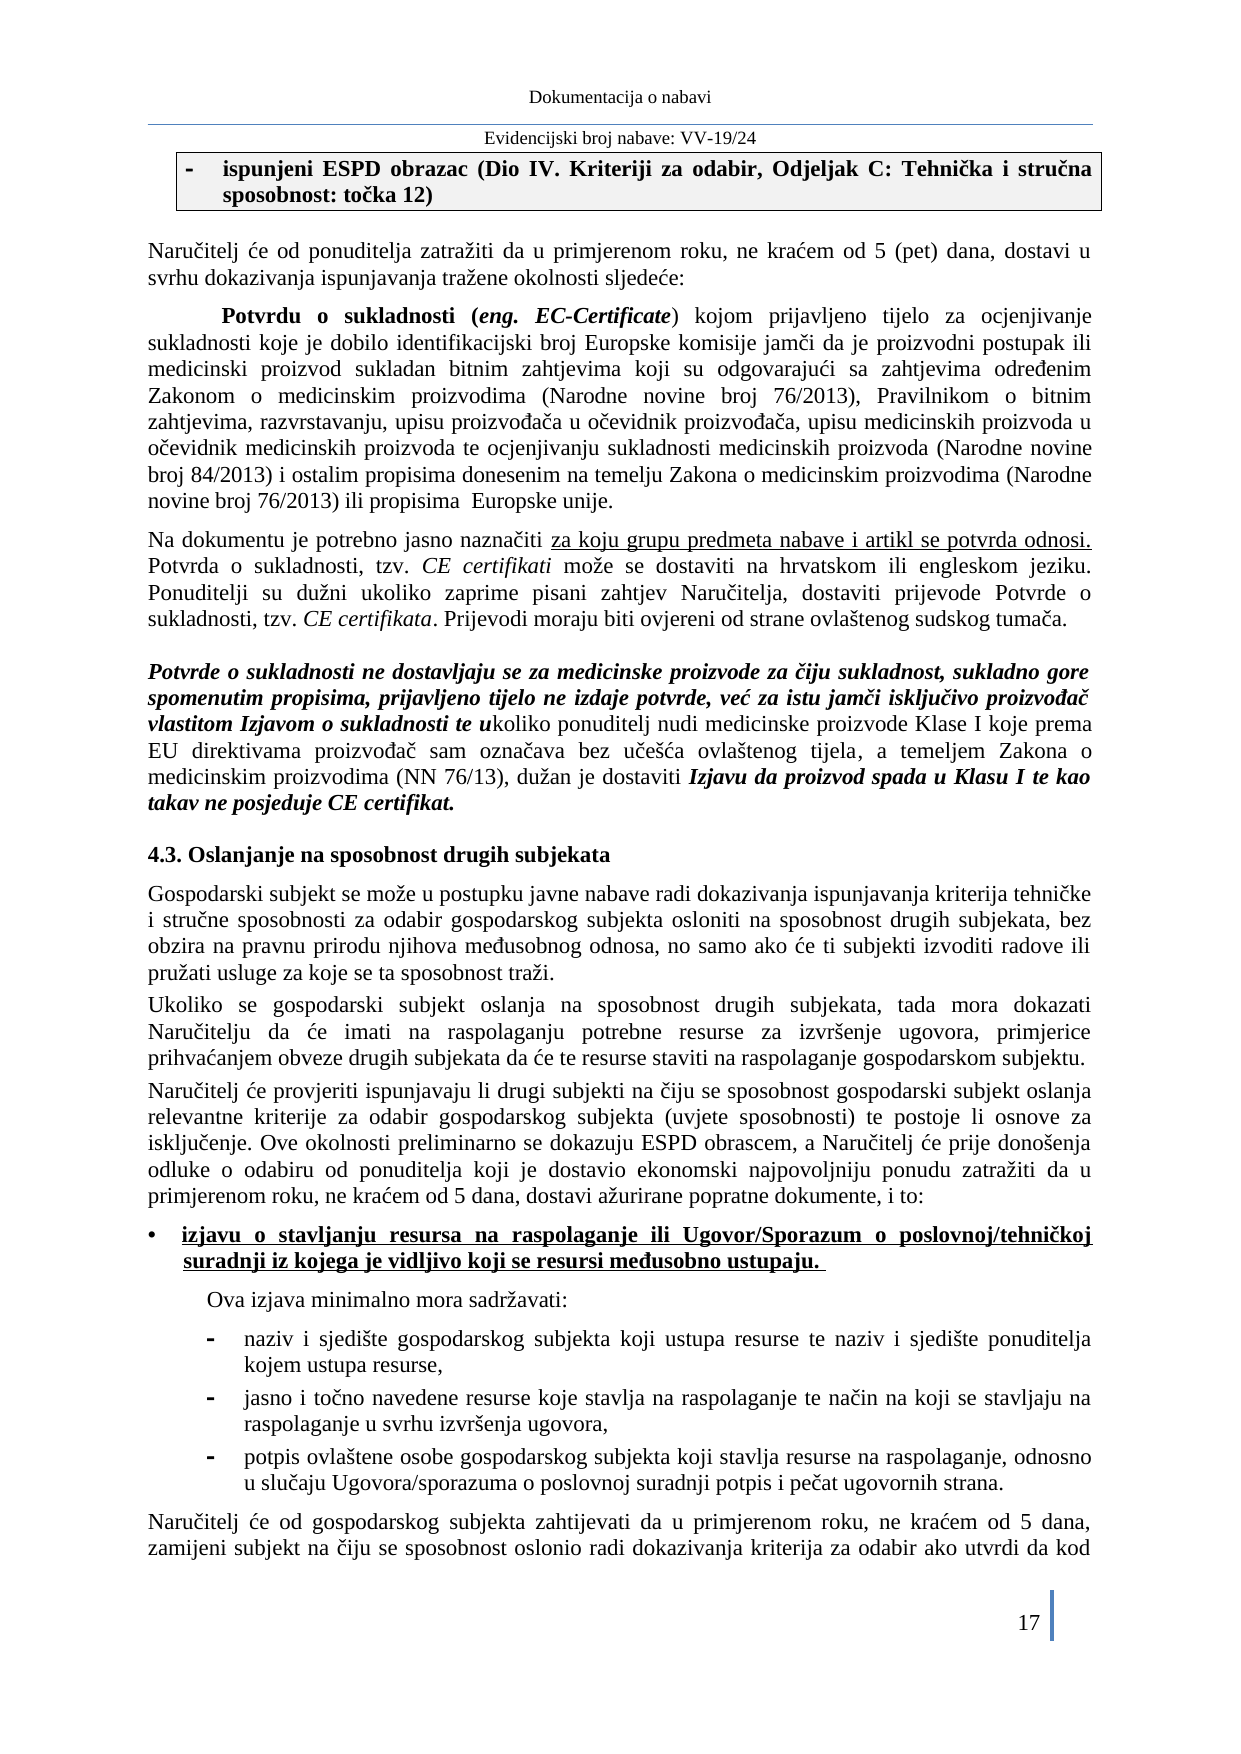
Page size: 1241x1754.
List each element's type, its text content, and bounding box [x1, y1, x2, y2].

text Na dokumentu je potrebno jasno naznačiti za koju grupu predmeta nabave i artikl se potvrda odnosi. Potvrda o sukladnosti, tzv. CE certifikati može se dostaviti na hrvatskom ili engleskom jeziku. Ponuditelji su dužni ukoliko zaprime pisani zahtjev Naručitelja, dostaviti prijevode Potvrde o sukladnosti, tzv. CE certifikata. Prijevodi moraju biti ovjereni od strane ovlaštenog sudskog tumača. [148, 526, 1093, 631]
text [148, 1508, 1093, 1561]
text 4.3. Oslanjanje na sposobnost drugih subjekata [148, 841, 1093, 867]
text Gospodarski subjekt se može u postupku javne nabave radi dokazivanja ispunjavanja kriterija tehničke i stručne sposobnosti za odabir gospodarskog subjekta osloniti na sposobnost drugih subjekata, bez obzira na pravnu prirodu njihova međusobnog odnosa, no samo ako će ti subjekti izvoditi radove ili pružati usluge za koje se ta sposobnost traži. [148, 880, 1093, 985]
list potpis ovlaštene osobe gospodarskog subjekta koji stavlja resurse na raspolaganje, odnosno u slučaju Ugovora/sporazuma o poslovnoj suradnji potpis i pečat ugovornih strana. [207, 1443, 1093, 1496]
list naziv i sjedište gospodarskog subjekta koji ustupa resurse te naziv i sjedište ponuditelja kojem ustupa resurse, [207, 1325, 1093, 1378]
list ispunjeni ESPD obrazac (Dio IV. Kriteriji za odabir, Odjeljak C: Tehnička i stručna sposobnost: točka 12) [177, 153, 1101, 210]
list jasno i točno navedene resurse koje stavlja na raspolaganje te način na koji se stavljaju na raspolaganje u svrhu izvršenja ugovora, [207, 1384, 1093, 1437]
text Potvrdu o sukladnosti (eng. EC-Certificate) kojom prijavljeno tijelo za ocjenjivanje sukladnosti koje je dobilo identifikacijski broj Europske komisije jamči da je proizvodni postupak ili medicinski proizvod sukladan bitnim zahtjevima koji su odgovarajući sa zahtjevima određenim Zakonom o medicinskim proizvodima (Narodne novine broj 76/2013), Pravilnikom o bitnim zahtjevima, razvrstavanju, upisu proizvođača u očevidnik proizvođača, upisu medicinskih proizvoda u očevidnik medicinskih proizvoda te ocjenjivanju sukladnosti medicinskih proizvoda (Narodne novine broj 84/2013) i ostalim propisima donesenim na temelju Zakona o medicinskim proizvodima (Narodne novine broj 76/2013) ili propisima Europske unije. [148, 303, 1093, 513]
text Ukoliko se gospodarski subjekt oslanja na sposobnost drugih subjekata, tada mora dokazati Naručitelju da će imati na raspolaganju potrebne resurse za izvršenje ugovora, primjerice prihvaćanjem obveze drugih subjekata da će te resurse staviti na raspolaganje gospodarskom subjektu. [148, 991, 1093, 1070]
text Ova izjava minimalno mora sadržavati: [148, 1286, 1093, 1312]
text Potvrde o sukladnosti ne dostavljaju se za medicinske proizvode za čiju sukladnost, sukladno gore spomenutim propisima, prijavljeno tijelo ne izdaje potvrde, već za istu jamči isključivo proizvođač vlastitom Izjavom o sukladnosti te ukoliko ponuditelj nudi medicinske proizvode Klase I koje prema EU direktivama proizvođač sam označava bez učešća ovlaštenog tijela, a temeljem Zakona o medicinskim proizvodima (NN 76/13), dužan je dostaviti Izjavu da proizvod spada u Klasu I te kao takav ne posjeduje CE certifikat. [148, 658, 1093, 816]
text • izjavu o stavljanju resursa na raspolaganje ili Ugovor/Sporazum o poslovnoj/tehničkoj suradnji iz kojega je vidljivo koji se resursi međusobno ustupaju. [148, 1221, 1093, 1274]
text Naručitelj će provjeriti ispunjavaju li drugi subjekti na čiju se sposobnost gospodarski subjekt oslanja relevantne kriterije za odabir gospodarskog subjekta (uvjete sposobnosti) te postoje li osnove za isključenje. Ove okolnosti preliminarno se dokazuju ESPD obrascem, a Naručitelj će prije donošenja odluke o odabiru od ponuditelja koji je dostavio ekonomski najpovoljniju ponudu zatražiti da u primjerenom roku, ne kraćem od 5 dana, dostavi ažurirane popratne dokumente, i to: [148, 1077, 1093, 1208]
text Naručitelj će od ponuditelja zatražiti da u primjerenom roku, ne kraćem od 5 (pet) dana, dostavi u svrhu dokazivanja ispunjavanja tražene okolnosti sljedeće: [148, 237, 1093, 290]
